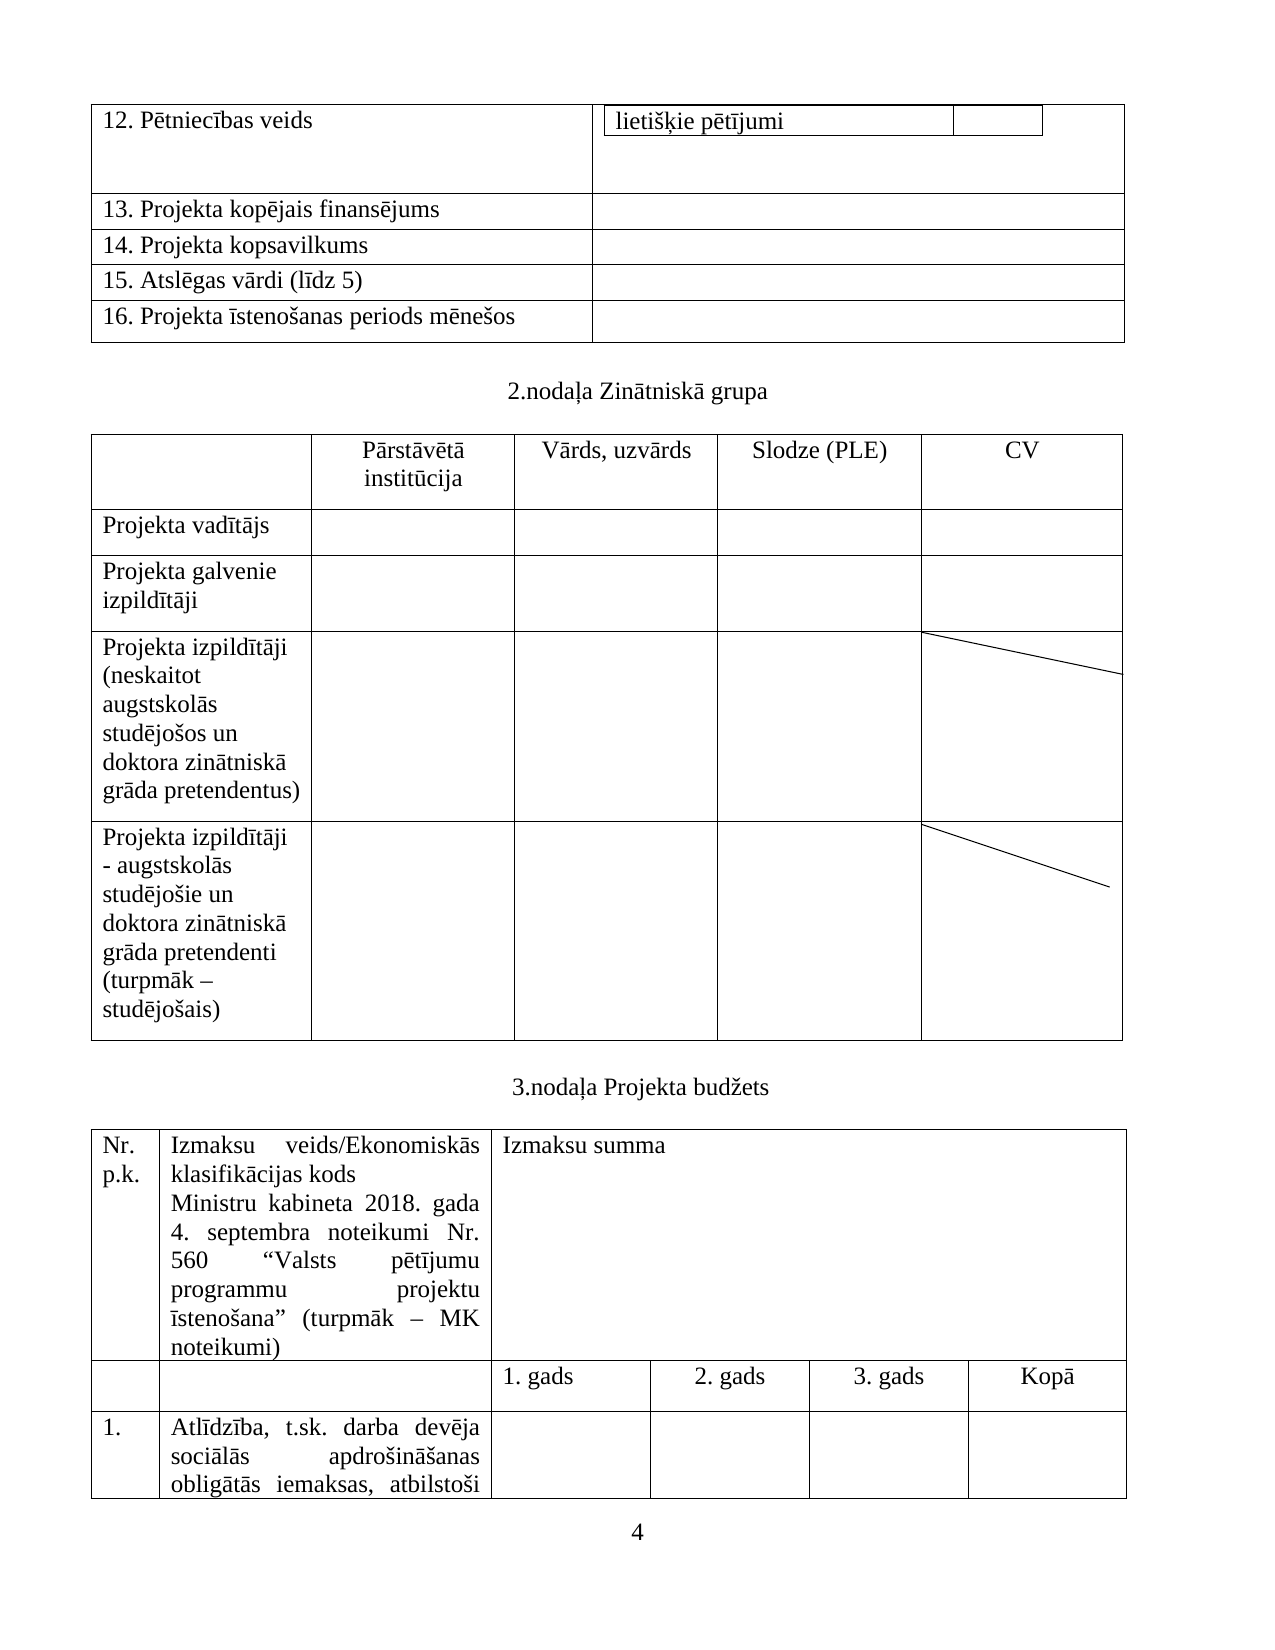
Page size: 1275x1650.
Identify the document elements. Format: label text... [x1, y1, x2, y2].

table_cell [593, 265, 1124, 300]
table_cell [651, 1412, 809, 1498]
table_cell [810, 1412, 968, 1498]
table_cell 1. [92, 1412, 159, 1498]
table_cell [922, 510, 1122, 555]
table_header Izmaksu veids/Ekonomiskās klasifikācijas kods Ministru kabineta 2018. gada 4. septembra noteikumi Nr. 560 “Valsts pētījumu programmu projektu īstenošana” (turpmāk – MK noteikumi) [160, 1130, 491, 1360]
table_cell [492, 1412, 650, 1498]
table_cell [922, 556, 1122, 631]
table_cell [718, 556, 921, 631]
table_cell Kopā [969, 1361, 1126, 1411]
table_header [92, 435, 311, 509]
subtitle 2.nodaļa Zinātniskā grupa [150, 376, 1125, 405]
table_cell [593, 194, 1124, 229]
table_cell [922, 822, 1122, 1040]
table_cell [160, 1361, 491, 1411]
subtitle 3.nodaļa Projekta budžets [150, 1072, 1125, 1101]
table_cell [92, 105, 592, 193]
table_cell [969, 1412, 1126, 1498]
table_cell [160, 1412, 491, 1498]
table_cell [515, 556, 717, 631]
table_cell [718, 510, 921, 555]
table_cell [312, 822, 514, 1040]
table_header Pārstāvētā institūcija [312, 435, 514, 509]
table_cell [312, 632, 514, 821]
table_cell [718, 632, 921, 821]
table_cell 3. gads [810, 1361, 968, 1411]
table_cell [515, 822, 717, 1040]
table_cell 2. gads [651, 1361, 809, 1411]
table_cell [922, 634, 1122, 821]
table_cell [593, 230, 1124, 264]
table_cell [593, 301, 1124, 342]
table_header Izmaksu summa [492, 1130, 1126, 1360]
table_cell [928, 632, 1122, 673]
table_cell 15. Atslēgas vārdi (līdz 5) [92, 265, 592, 300]
table_cell 16. Projekta īstenošanas periods mēnešos [92, 301, 592, 342]
table_cell [718, 822, 921, 1040]
table_cell [515, 632, 717, 821]
table_cell 1. gads [492, 1361, 650, 1411]
table_cell [92, 1361, 159, 1411]
table_cell [515, 510, 717, 555]
table_cell Projekta izpildītāji (neskaitot augstskolās studējošos un doktora zinātniskā grāda pretendentus) [92, 632, 311, 821]
table_cell Projekta vadītājs [92, 510, 311, 555]
table_header Vārds, uzvārds [515, 435, 717, 509]
table_cell [312, 510, 514, 555]
table_cell 13. Projekta kopējais finansējums [92, 194, 592, 229]
table_header Slodze (PLE) [718, 435, 921, 509]
table_header CV [922, 435, 1122, 509]
table_header Nr. p.k. [92, 1130, 159, 1360]
table_cell 14. Projekta kopsavilkums [92, 230, 592, 264]
table_cell Projekta izpildītāji - augstskolās studējošie un doktora zinātniskā grāda pretendenti (turpmāk – studējošais) [92, 822, 311, 1040]
table_cell [593, 105, 1124, 193]
table_cell Projekta galvenie izpildītāji [92, 556, 311, 631]
table_cell [312, 556, 514, 631]
